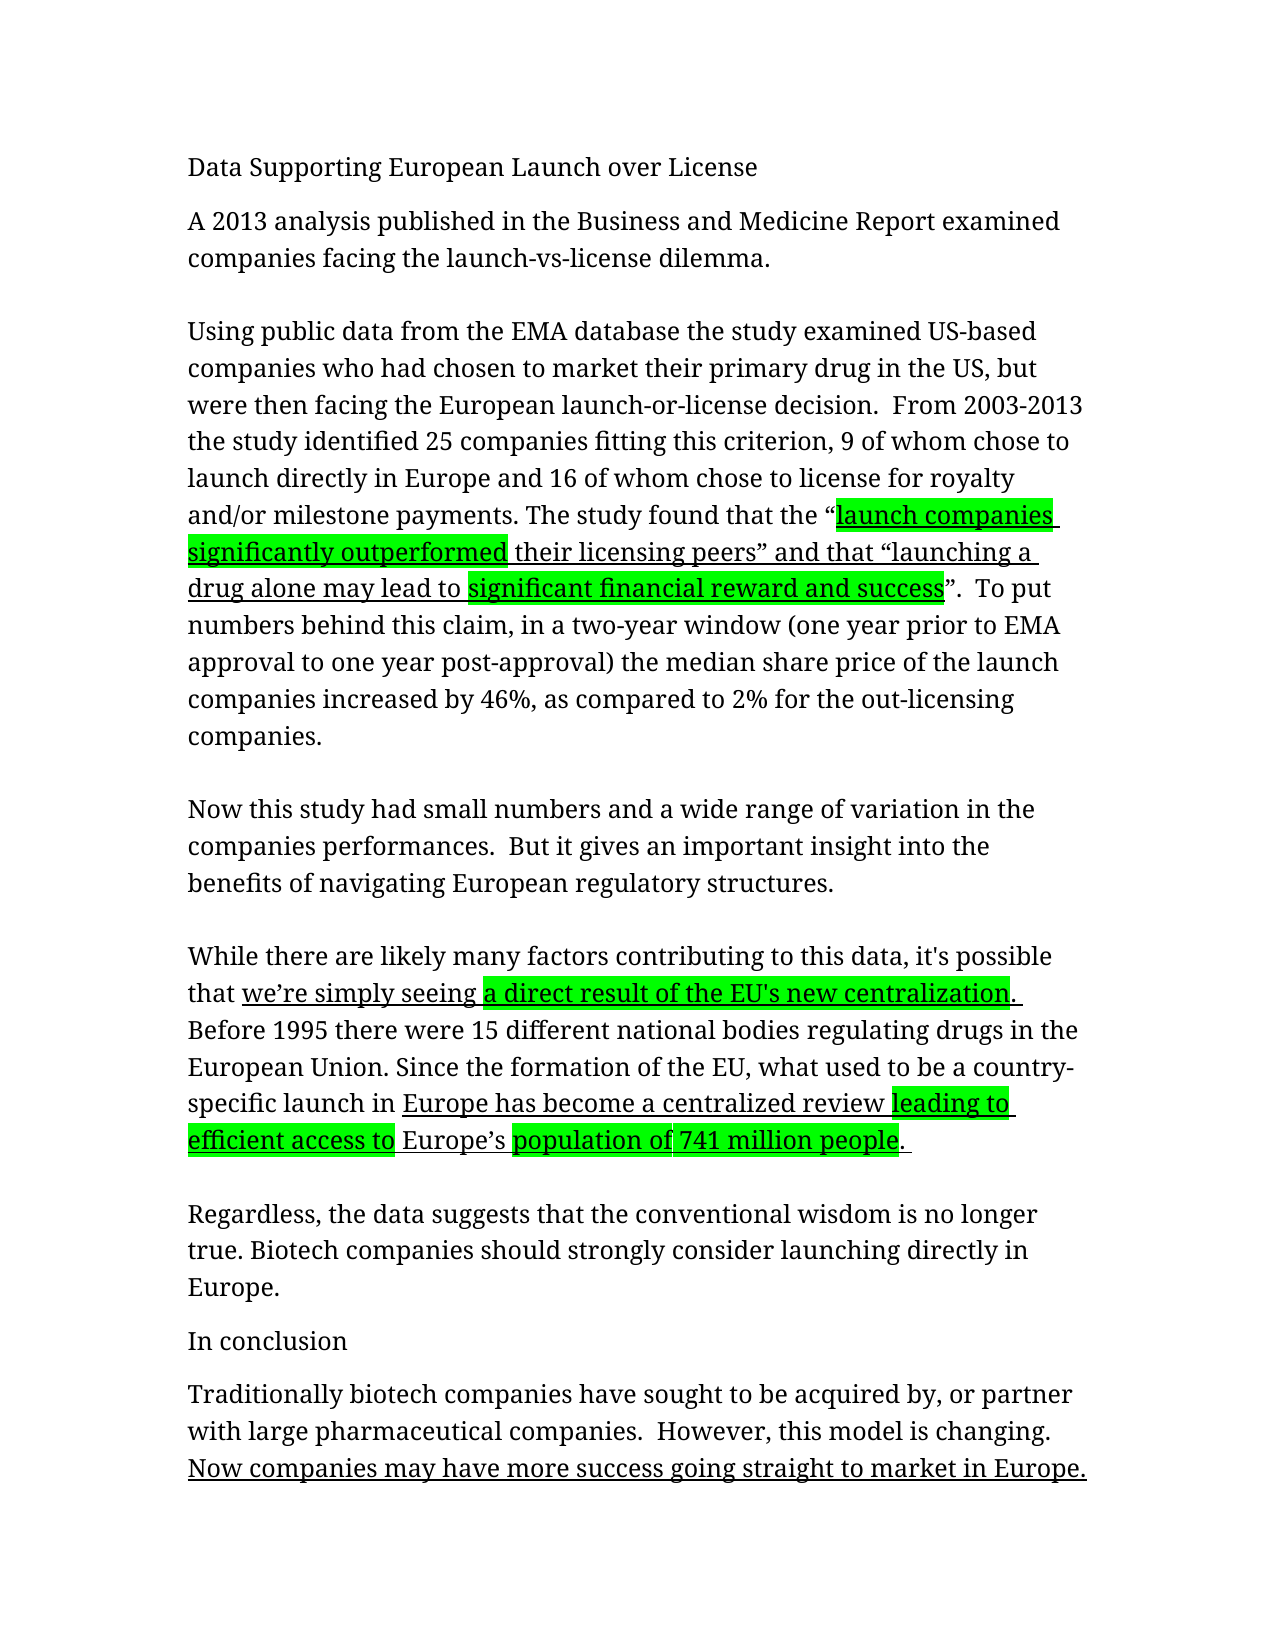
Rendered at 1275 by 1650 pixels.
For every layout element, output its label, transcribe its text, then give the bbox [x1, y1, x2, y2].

text A 2013 analysis published in the Business and Medicine Report examined companies facing the launch-vs-license dilemma. Using public data from the EMA database the study examined US-based companies who had chosen to market their primary drug in the US, but were then facing the European launch-or-license decision. From 2003-2013 the study identified 25 companies fitting this criterion, 9 of whom chose to launch directly in Europe and 16 of whom chose to license for royalty and/or milestone payments. The study found that the “launch companies significantly outperformed their licensing peers” and that “launching a drug alone may lead to significant financial reward and success”. To put numbers behind this claim, in a two-year window (one year prior to EMA approval to one year post-approval) the median share price of the launch companies increased by 46%, as compared to 2% for the out-licensing companies. Now this study had small numbers and a wide range of variation in the companies performances. But it gives an important insight into the benefits of navigating European regulatory structures. While there are likely many factors contributing to this data, it's possible that we’re simply seeing a direct result of the EU's new centralization. Before 1995 there were 15 different national bodies regulating drugs in the European Union. Since the formation of the EU, what used to be a country-specific launch in Europe has become a centralized review leading to efficient access to Europe’s population of 741 million people. Regardless, the data suggests that the conventional wisdom is no longer true. Biotech companies should strongly consider launching directly in Europe. [187, 203, 1087, 1304]
text In conclusion [187, 1323, 1087, 1357]
text Data Supporting European Launch over License [187, 150, 1087, 184]
text Traditionally biotech companies have sought to be acquired by, or partner with large pharmaceutical companies. However, this model is changing. Now companies may have more success going straight to market in Europe. [187, 1377, 1087, 1479]
